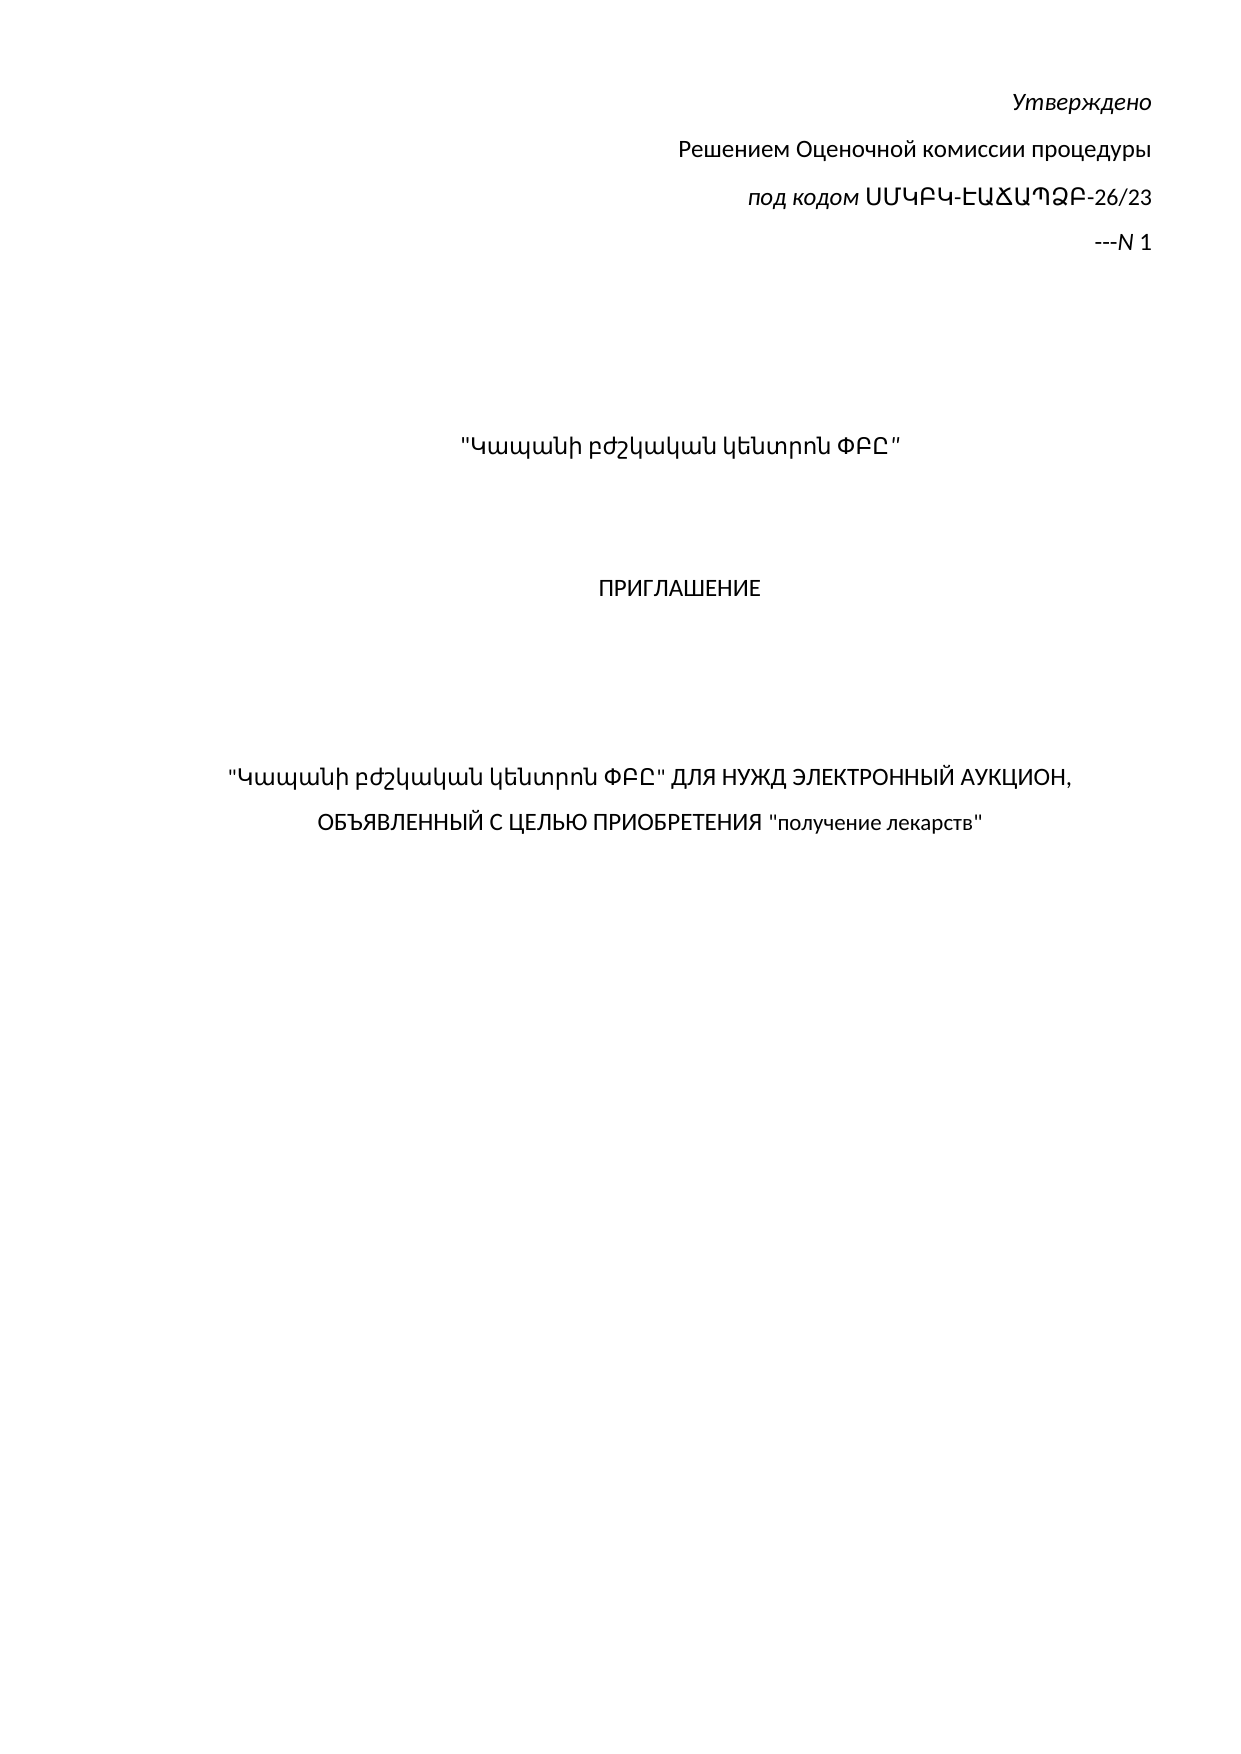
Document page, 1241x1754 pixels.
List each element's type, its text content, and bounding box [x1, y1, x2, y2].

text под кодом ՍՄԿԲԿ-ԷԱՃԱՊՁԲ-26/23 ---N 1 [148, 181, 1152, 257]
text Утверждено [148, 86, 1152, 117]
text ОБЪЯВЛЕННЫЙ С ЦЕЛЬЮ ПРИОБРЕТЕНИЯ "получение лекарств" [148, 807, 1152, 837]
text "Կապանի բժշկական կենտրոն ՓԲԸ" ДЛЯ НУЖД ЭЛЕКТРОННЫЙ АУКЦИОН, [148, 761, 1152, 791]
text Решением Оценочной комиссии процедуры [148, 134, 1152, 164]
text ПРИГЛАШЕНИЕ [148, 572, 1152, 603]
text "Կապանի բժշկական կենտրոն ՓԲԸ" [148, 431, 1152, 461]
